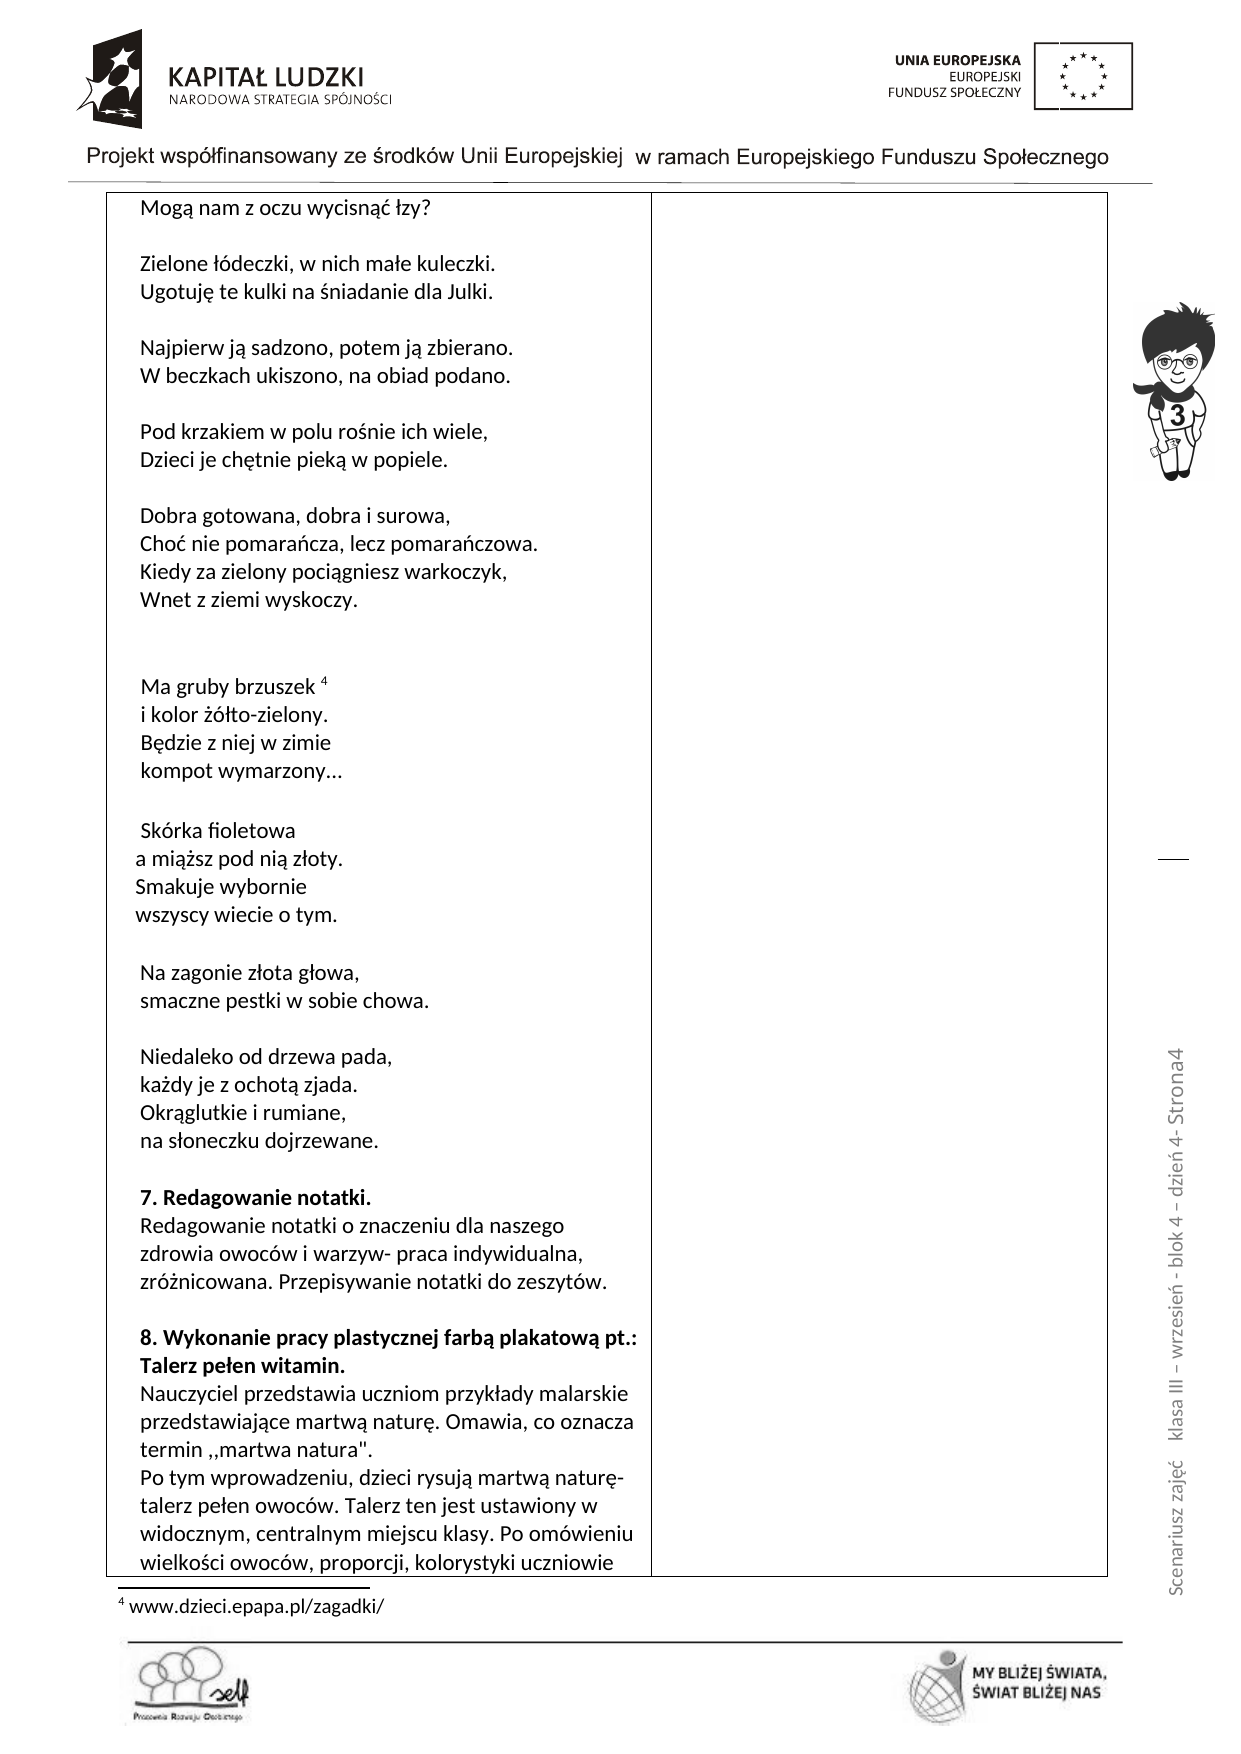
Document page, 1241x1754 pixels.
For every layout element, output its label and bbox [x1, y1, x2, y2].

picture [119, 1626, 1123, 1726]
picture [1133, 302, 1215, 481]
table_cell [652, 193, 1107, 1576]
table_cell [107, 193, 651, 1576]
